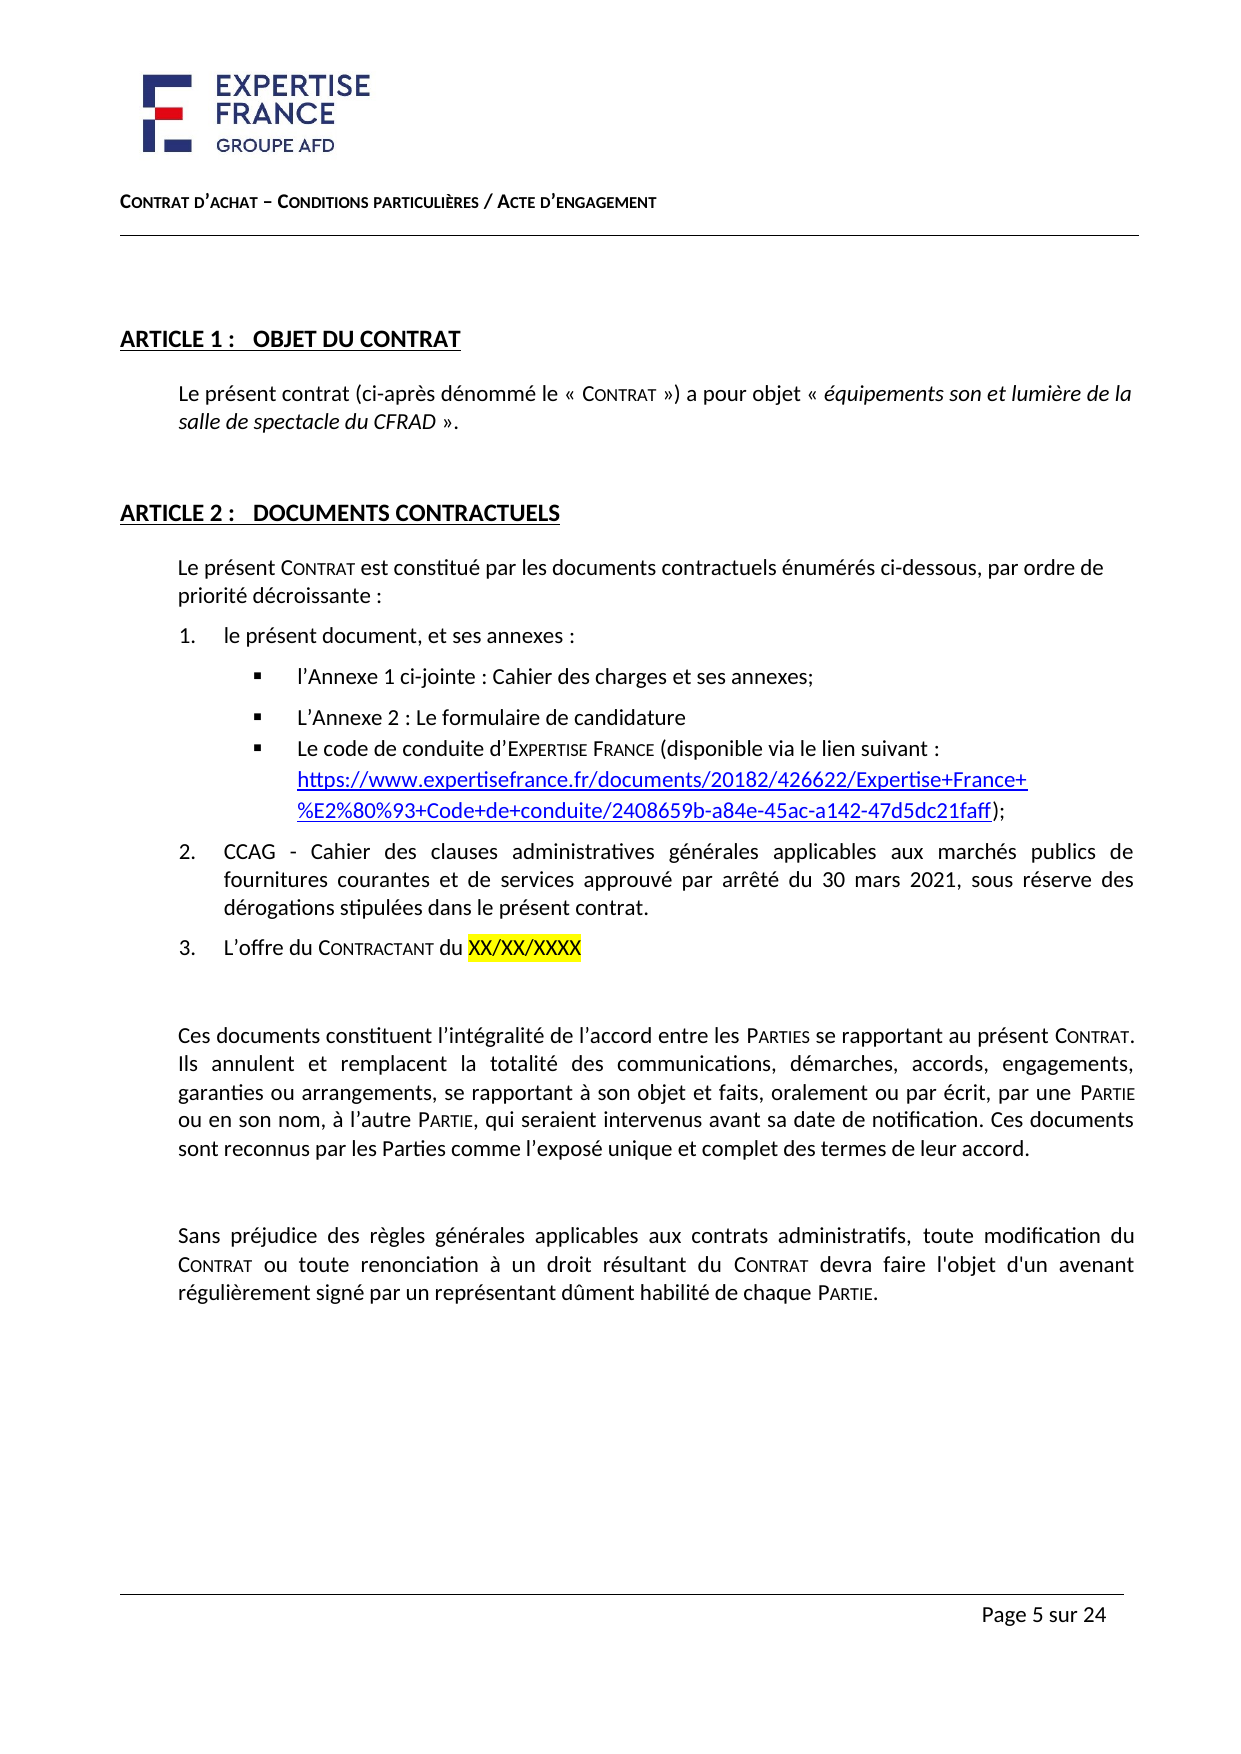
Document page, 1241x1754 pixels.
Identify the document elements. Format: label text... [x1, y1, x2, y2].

text Le présent contrat (ci-après dénommé le « Contrat ») a pour objet « équipements son et lumière de la salle de spectacle du CFRAD ». [178, 379, 1135, 435]
list Le code de conduite d’Expertise France (disponible via le lien suivant : https://www.expertisefrance.fr/documents/20182/426622/Expertise+France+%E2%80%93+Code+de+conduite/2408659b-a84e-45ac-a142-47d5dc21faff); [252, 731, 1135, 824]
list le présent document, et ses annexes : [178, 622, 1135, 650]
picture [120, 41, 397, 183]
text Le présent Contrat est constitué par les documents contractuels énumérés ci-dessous, par ordre de priorité décroissante : [178, 553, 1135, 609]
list Documents contractuels [120, 498, 1135, 528]
text Ces documents constituent l’intégralité de l’accord entre les Parties se rapportant au présent Contrat. Ils annulent et remplacent la totalité des communications, démarches, accords, engagements, garanties ou arrangements, se rapportant à son objet et faits, oralement ou par écrit, par une Partie ou en son nom, à l’autre Partie, qui seraient intervenus avant sa date de notification. Ces documents sont reconnus par les Parties comme l’exposé unique et complet des termes de leur accord. [178, 1022, 1135, 1162]
list L’Annexe 2 : Le formulaire de candidature [252, 703, 1135, 731]
list l’Annexe 1 ci-jointe : Cahier des charges et ses annexes; [252, 662, 1135, 690]
list L’offre du Contractant du XX/XX/XXXX [178, 933, 1135, 962]
list Objet du contrat [120, 323, 1135, 354]
text Sans préjudice des règles générales applicables aux contrats administratifs, toute modification du Contrat ou toute renonciation à un droit résultant du Contrat devra faire l'objet d'un avenant régulièrement signé par un représentant dûment habilité de chaque Partie. [178, 1222, 1135, 1306]
list CCAG - Cahier des clauses administratives générales applicables aux marchés publics de fournitures courantes et de services approuvé par arrêté du 30 mars 2021, sous réserve des dérogations stipulées dans le présent contrat. [178, 837, 1135, 921]
